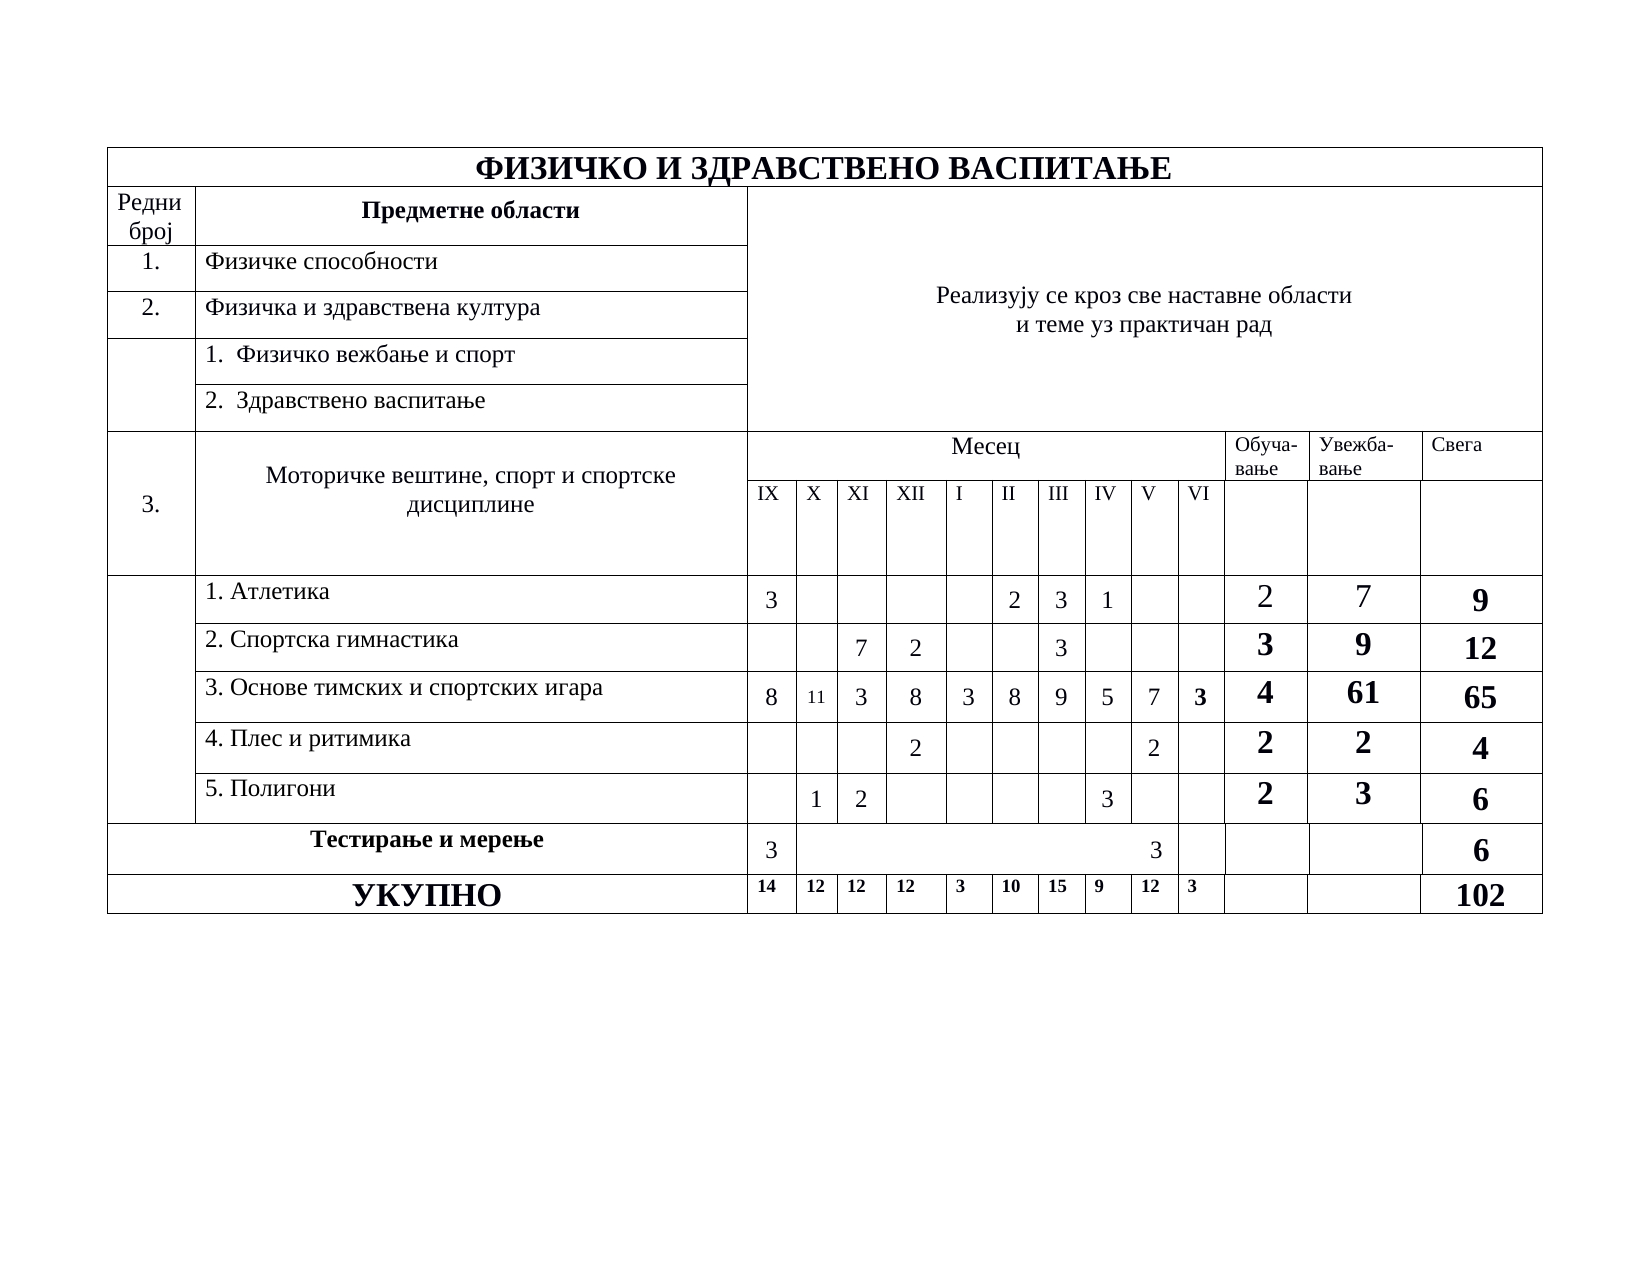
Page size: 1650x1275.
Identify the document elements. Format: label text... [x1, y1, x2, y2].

table_cell 8 [887, 672, 946, 722]
table_cell [887, 576, 946, 623]
table_cell 2 [1308, 723, 1420, 772]
table_cell 3 [947, 875, 992, 913]
table_cell 1. Атлетика [196, 576, 747, 623]
table_cell [797, 723, 837, 772]
table_cell VI [1179, 481, 1224, 575]
table_cell II [993, 481, 1038, 575]
table_cell 1. [108, 246, 195, 291]
table_cell [1039, 774, 1085, 823]
table_cell XI [838, 481, 886, 575]
table_cell 2 [1132, 723, 1178, 772]
table_cell [993, 624, 1038, 671]
table_cell 9 [1039, 672, 1085, 722]
table_cell Физичка и здравствена култура [196, 292, 747, 338]
table_cell 1 [797, 774, 837, 823]
table_cell [1086, 624, 1131, 671]
table_header ФИЗИЧКО И ЗДРАВСТВЕНО ВАСПИТАЊЕ [108, 148, 1542, 186]
table_cell 65 [1421, 672, 1542, 722]
table_cell 12 [797, 875, 837, 913]
table_cell 7 [1308, 576, 1420, 623]
table_cell Физичке способности [196, 246, 747, 291]
table_cell 12 [838, 875, 886, 913]
table_cell [993, 723, 1038, 772]
table_cell [1226, 824, 1309, 874]
table_cell 102 [1421, 875, 1542, 913]
table_cell 3. Основе тимских и спортских игара [196, 672, 747, 722]
table_cell 3 [748, 824, 796, 874]
table_cell [108, 576, 195, 823]
table_cell [947, 624, 992, 671]
table_cell 3 [1179, 672, 1224, 722]
table_cell [887, 774, 946, 823]
table_cell [1225, 481, 1307, 575]
table_cell [1310, 824, 1422, 874]
table_cell 10 [993, 875, 1038, 913]
table_cell 2 [993, 576, 1038, 623]
table_cell 3 [947, 672, 992, 722]
table_cell [797, 624, 837, 671]
table_cell 6 [1423, 824, 1542, 874]
table_cell Моторичке вештине, спорт и спортске дисциплине [196, 432, 747, 575]
table_cell [108, 339, 195, 431]
table_cell 2 [887, 624, 946, 671]
table_cell [838, 723, 886, 772]
table_cell [1225, 875, 1307, 913]
table_cell [1132, 576, 1178, 623]
table_cell 3 [748, 576, 796, 623]
table_cell [1086, 723, 1131, 772]
table_cell 12 [1421, 624, 1542, 671]
table_cell 2 [887, 723, 946, 772]
table_cell XII [887, 481, 946, 575]
table_cell 5. Полигони [196, 774, 747, 823]
table_cell 8 [748, 672, 796, 722]
table_cell [1179, 723, 1224, 772]
table_cell 9 [1421, 576, 1542, 623]
table_cell 9 [1308, 624, 1420, 671]
table_cell [748, 723, 796, 772]
table_cell [1039, 723, 1085, 772]
table_cell [947, 576, 992, 623]
table_cell 3 [1039, 624, 1085, 671]
table_cell 2. Здравствено васпитање [196, 385, 747, 431]
table_cell 4. Плес и ритимика [196, 723, 747, 772]
table_cell 2 [1225, 576, 1307, 623]
table_cell 12 [887, 875, 946, 913]
table_cell [1179, 624, 1224, 671]
table_cell 3 [1179, 875, 1224, 913]
table_cell 14 [748, 875, 796, 913]
table_cell 3. [108, 432, 195, 575]
table_cell 2 [838, 774, 886, 823]
table_cell [1132, 624, 1178, 671]
table_cell [748, 774, 796, 823]
table_cell 8 [993, 672, 1038, 722]
table_cell Предметне области [196, 187, 747, 245]
table_cell 4 [1225, 672, 1307, 722]
table_cell V [1132, 481, 1178, 575]
table_cell Свега [1423, 432, 1542, 480]
table_cell 15 [1039, 875, 1085, 913]
table_cell 4 [1421, 723, 1542, 772]
table_cell [1179, 774, 1224, 823]
table_cell 3 [1225, 624, 1307, 671]
table_cell 2. Спортска гимнастика [196, 624, 747, 671]
table_cell 7 [838, 624, 886, 671]
table_cell Месец [748, 432, 1225, 480]
table_cell [1421, 481, 1542, 575]
table_cell 3 [797, 824, 1178, 874]
table_cell 1. Физичко вежбање и спорт [196, 339, 747, 384]
table_cell 3 [1308, 774, 1420, 823]
table_cell [1179, 576, 1224, 623]
table_cell Редни број [108, 187, 195, 245]
table_cell [1308, 875, 1420, 913]
table_cell 6 [1421, 774, 1542, 823]
table_cell УКУПНО [108, 875, 747, 913]
table_cell [797, 576, 837, 623]
table_cell 2 [1225, 723, 1307, 772]
table_cell Реализују се кроз све наставне области и теме уз практичан рад [748, 187, 1542, 431]
table_cell 9 [1086, 875, 1131, 913]
table_cell [1132, 774, 1178, 823]
table_cell Обуча-вање [1226, 432, 1309, 480]
table_cell 3 [1039, 576, 1085, 623]
table_cell I [947, 481, 992, 575]
table_cell [1179, 824, 1225, 874]
table_cell [993, 774, 1038, 823]
table_cell 2 [1225, 774, 1307, 823]
table_cell 2. [108, 292, 195, 338]
table_cell IV [1086, 481, 1131, 575]
table_cell [1308, 481, 1420, 575]
table_cell 3 [838, 672, 886, 722]
table_cell IX [748, 481, 796, 575]
table_cell 61 [1308, 672, 1420, 722]
table_cell Увежба- вање [1310, 432, 1422, 480]
table_cell 7 [1132, 672, 1178, 722]
table_cell 12 [1132, 875, 1178, 913]
table_cell 5 [1086, 672, 1131, 722]
table_cell 1 [1086, 576, 1131, 623]
table_cell X [797, 481, 837, 575]
table_cell 3 [1086, 774, 1131, 823]
table_cell III [1039, 481, 1085, 575]
table_cell [947, 723, 992, 772]
table_cell 11 [797, 672, 837, 722]
table_cell [748, 624, 796, 671]
table_cell [947, 774, 992, 823]
table_cell [838, 576, 886, 623]
table_cell Тестирање и мерење [108, 824, 747, 874]
